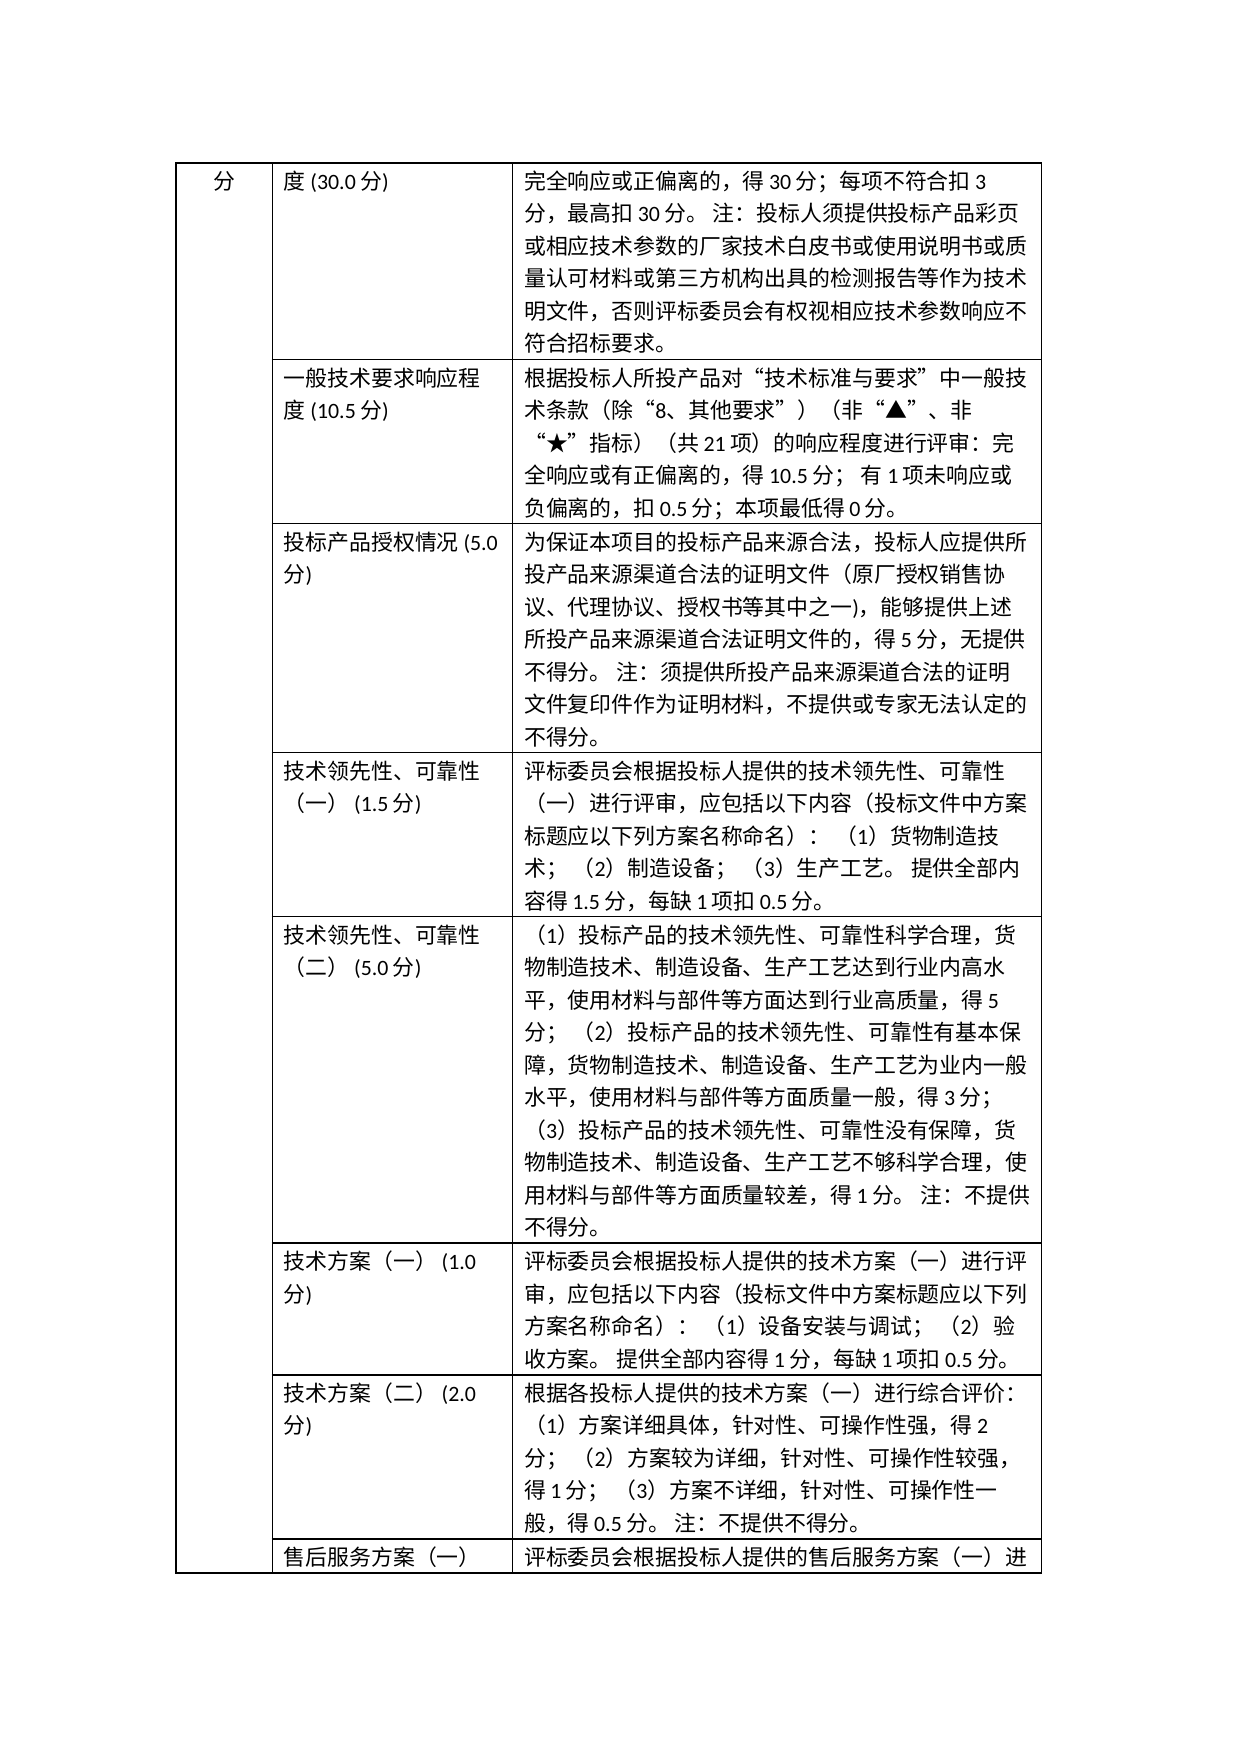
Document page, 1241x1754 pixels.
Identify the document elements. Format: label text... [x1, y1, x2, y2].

table_cell 一般技术要求响应程度 (10.5分) [273, 360, 512, 523]
table_cell 技术领先性、可靠性（二） (5.0分) [273, 917, 512, 1242]
table_cell 评标委员会根据投标人提供的技术领先性、可靠性（一）进行评审，应包括以下内容（投标文件中方案标题应以下列方案名称命名）： （1）货物制造技术； （2）制造设备； （3）生产工艺。 提供全部内容得1.5分，每缺1项扣0.5分。 [513, 753, 1041, 916]
table_cell 技术领先性、可靠性（一） (1.5分) [273, 753, 512, 916]
table_cell 带“▲”条款响应程度 (30.0分) [273, 164, 512, 358]
table_cell （1）投标产品的技术领先性、可靠性科学合理，货物制造技术、制造设备、生产工艺达到行业内高水平，使用材料与部件等方面达到行业高质量，得5分； （2）投标产品的技术领先性、可靠性有基本保障，货物制造技术、制造设备、生产工艺为业内一般水平，使用材料与部件等方面质量一般，得3分； （3）投标产品的技术领先性、可靠性没有保障，货物制造技术、制造设备、生产工艺不够科学合理，使用材料与部件等方面质量较差，得1分。 注：不提供不得分。 [513, 917, 1041, 1242]
table_cell 根据各投标人提供的技术方案（一）进行综合评价： （1）方案详细具体，针对性、可操作性强，得2分； （2）方案较为详细，针对性、可操作性较强，得1分； （3）方案不详细，针对性、可操作性一般，得0.5分。 注：不提供不得分。 [513, 1376, 1041, 1538]
table_cell 根据投标人所投产品对“技术标准与要求”中一般技术条款（除“8、其他要求”）（非“▲”、非“★”指标）（共21项）的响应程度进行评审：完全响应或有正偏离的，得10.5分； 有1项未响应或负偏离的，扣0.5分；本项最低得0分。 [513, 360, 1041, 523]
table_cell 为保证本项目的投标产品来源合法，投标人应提供所投产品来源渠道合法的证明文件（原厂授权销售协议、代理协议、授权书等其中之一)，能够提供上述所投产品来源渠道合法证明文件的，得 5分，无提供不得分。 注：须提供所投产品来源渠道合法的证明文件复印件作为证明材料，不提供或专家无法认定的不得分。 [513, 524, 1041, 752]
table_cell 评标委员会根据投标人提供的技术方案（一）进行评审，应包括以下内容（投标文件中方案标题应以下列方案名称命名）： （1）设备安装与调试； （2）验收方案。 提供全部内容得1分，每缺1项扣0.5分。 [513, 1244, 1041, 1374]
table_cell 投标产品授权情况 (5.0分) [273, 524, 512, 752]
table_cell 技术部分 [177, 164, 272, 1572]
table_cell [513, 164, 1041, 358]
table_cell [513, 1540, 1041, 1572]
table_cell 技术方案（二） (2.0分) [273, 1376, 512, 1538]
table_cell 技术方案（一） (1.0分) [273, 1244, 512, 1374]
table_cell 售后服务方案（一） (2.0分) [273, 1540, 512, 1572]
